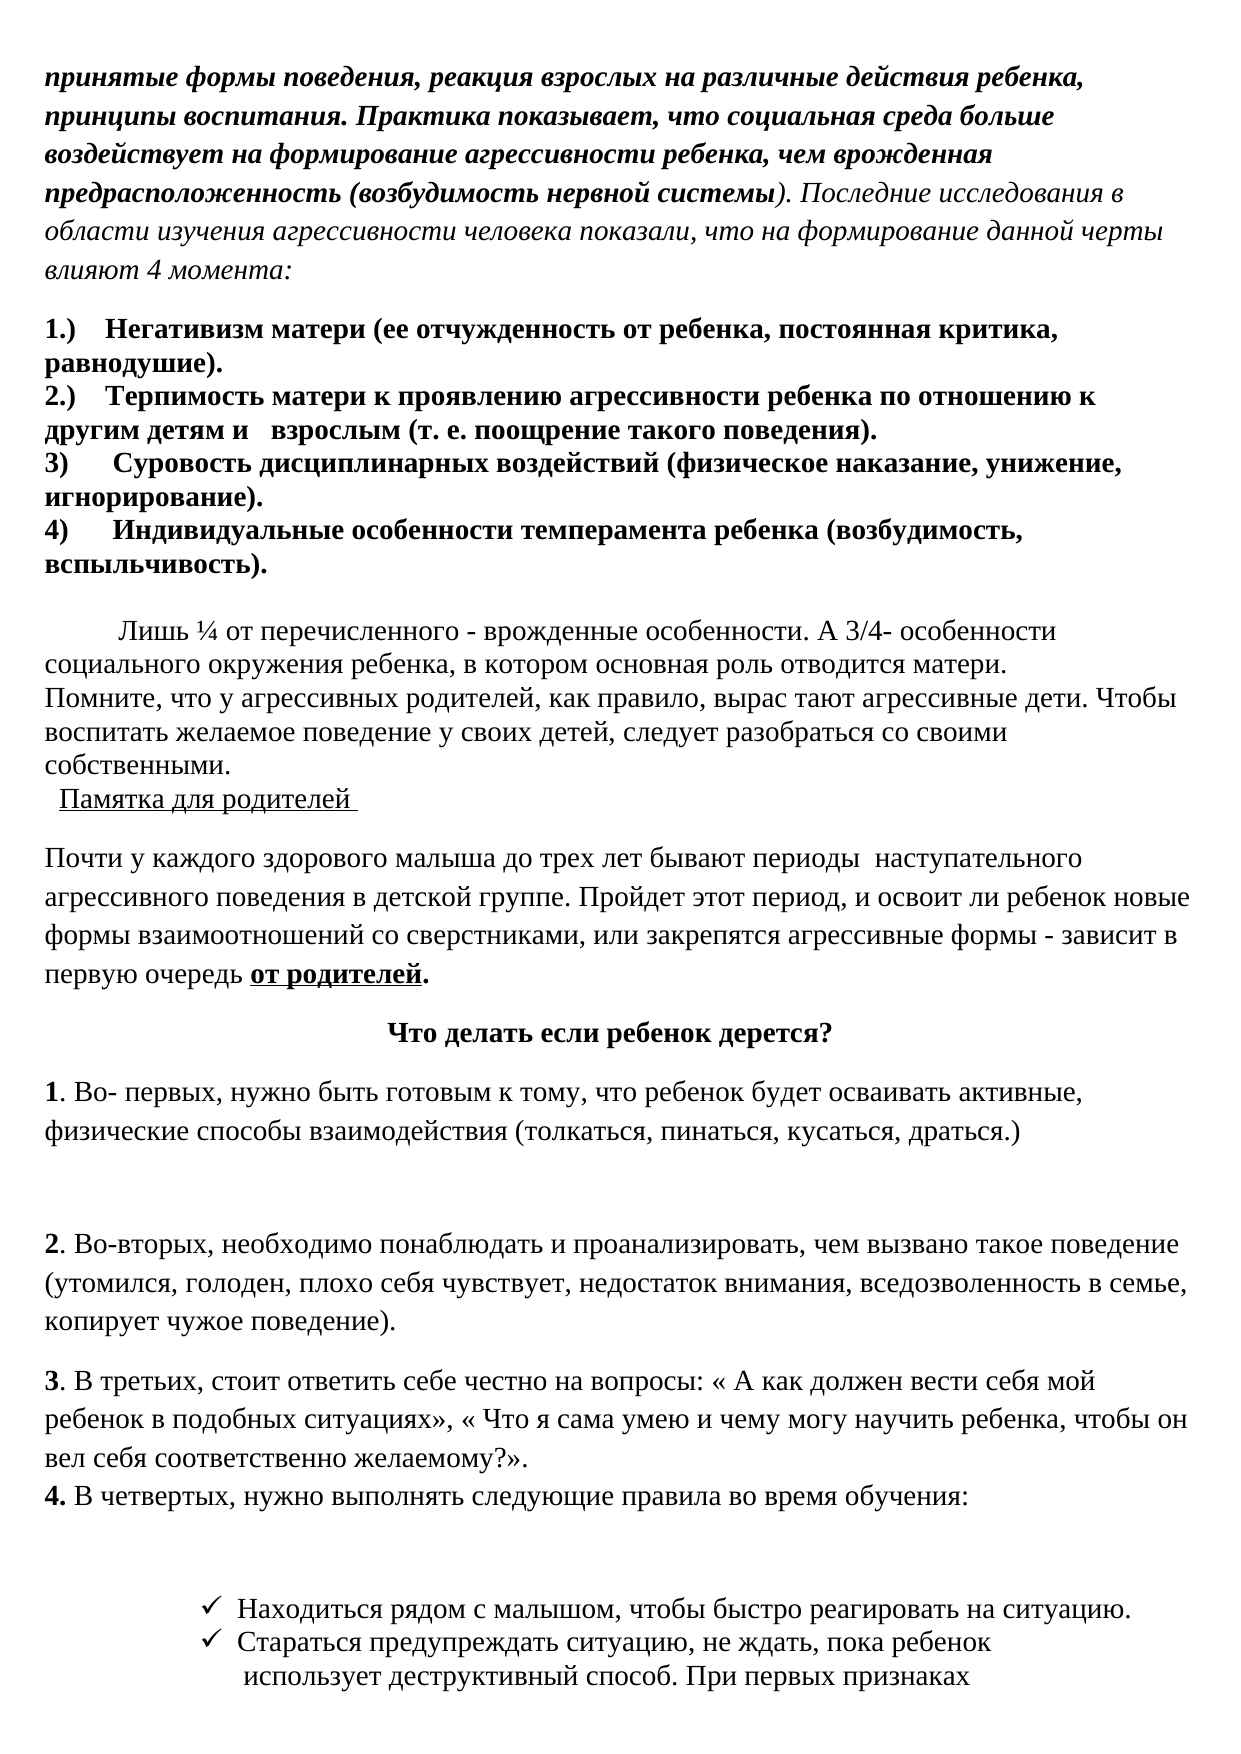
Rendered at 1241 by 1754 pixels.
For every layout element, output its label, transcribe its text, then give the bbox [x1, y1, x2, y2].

list Стараться предупреждать ситуацию, не ждать, пока ребенок [199, 1624, 1196, 1658]
list Находиться рядом с малышом, чтобы быстро реагировать на ситуацию. [199, 1591, 1196, 1624]
text 2.) Терпимость матери к проявлению агрессивности ребенка по отношению к другим детям и взрослым (т. е. поощрение такого поведения). [44, 378, 1196, 445]
text Памятка для родителей [44, 781, 1196, 814]
text 1. Во- первых, нужно быть готовым к тому, что ребенок будет осваивать активные, физические способы взаимодействия (толкаться, пинаться, кусаться, драться.) [44, 1074, 1196, 1147]
text 1.) Негативизм матери (ее отчужденность от ребенка, постоянная критика, равнодушие). [44, 311, 1196, 378]
text 4) Индивидуальные особенности темперамента ребенка (возбудимость, вспыльчивость). [44, 512, 1196, 579]
text 3) Суровость дисциплинарных воздействий (физическое наказание, унижение, игнорирование). [44, 445, 1196, 512]
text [44, 59, 1196, 285]
text Помните, что у агрессивных родителей, как правило, вырас тают агрессивные дети. Чтобы воспитать желаемое поведение у своих детей, следует разобраться со своими собственными. [44, 680, 1196, 781]
text социального окружения ребенка, в котором основная роль отводится матери. [44, 647, 1196, 680]
text Лишь ¼ от перечисленного - врожденные особенности. А 3/4- особенности [44, 613, 1196, 647]
text использует деструктивный способ. При первых признаках [199, 1658, 1196, 1692]
text Что делать если ребенок дерется? [44, 1015, 1196, 1049]
text 2. Во-вторых, необходимо понаблюдать и проанализировать, чем вызвано такое поведение (утомился, голоден, плохо себя чувствует, недостаток внимания, вседозволенность в семье, копирует чужое поведение). [44, 1226, 1196, 1337]
text 3. В третьих, стоит ответить себе честно на вопросы: « А как должен вести себя мой ребенок в подобных ситуациях», « Что я сама умею и чему могу научить ребенка, чтобы он вел себя соответственно желаемому?». 4. В четвертых, нужно выполнять следующие правила во время обучения: [44, 1363, 1196, 1512]
text Почти у каждого здорового малыша до трех лет бывают периоды наступательного агрессивного поведения в детской группе. Пройдет этот период, и освоит ли ребенок новые формы взаимоотношений со сверстниками, или закрепятся агрессивные формы - зависит в первую очередь от родителей. [44, 840, 1196, 989]
